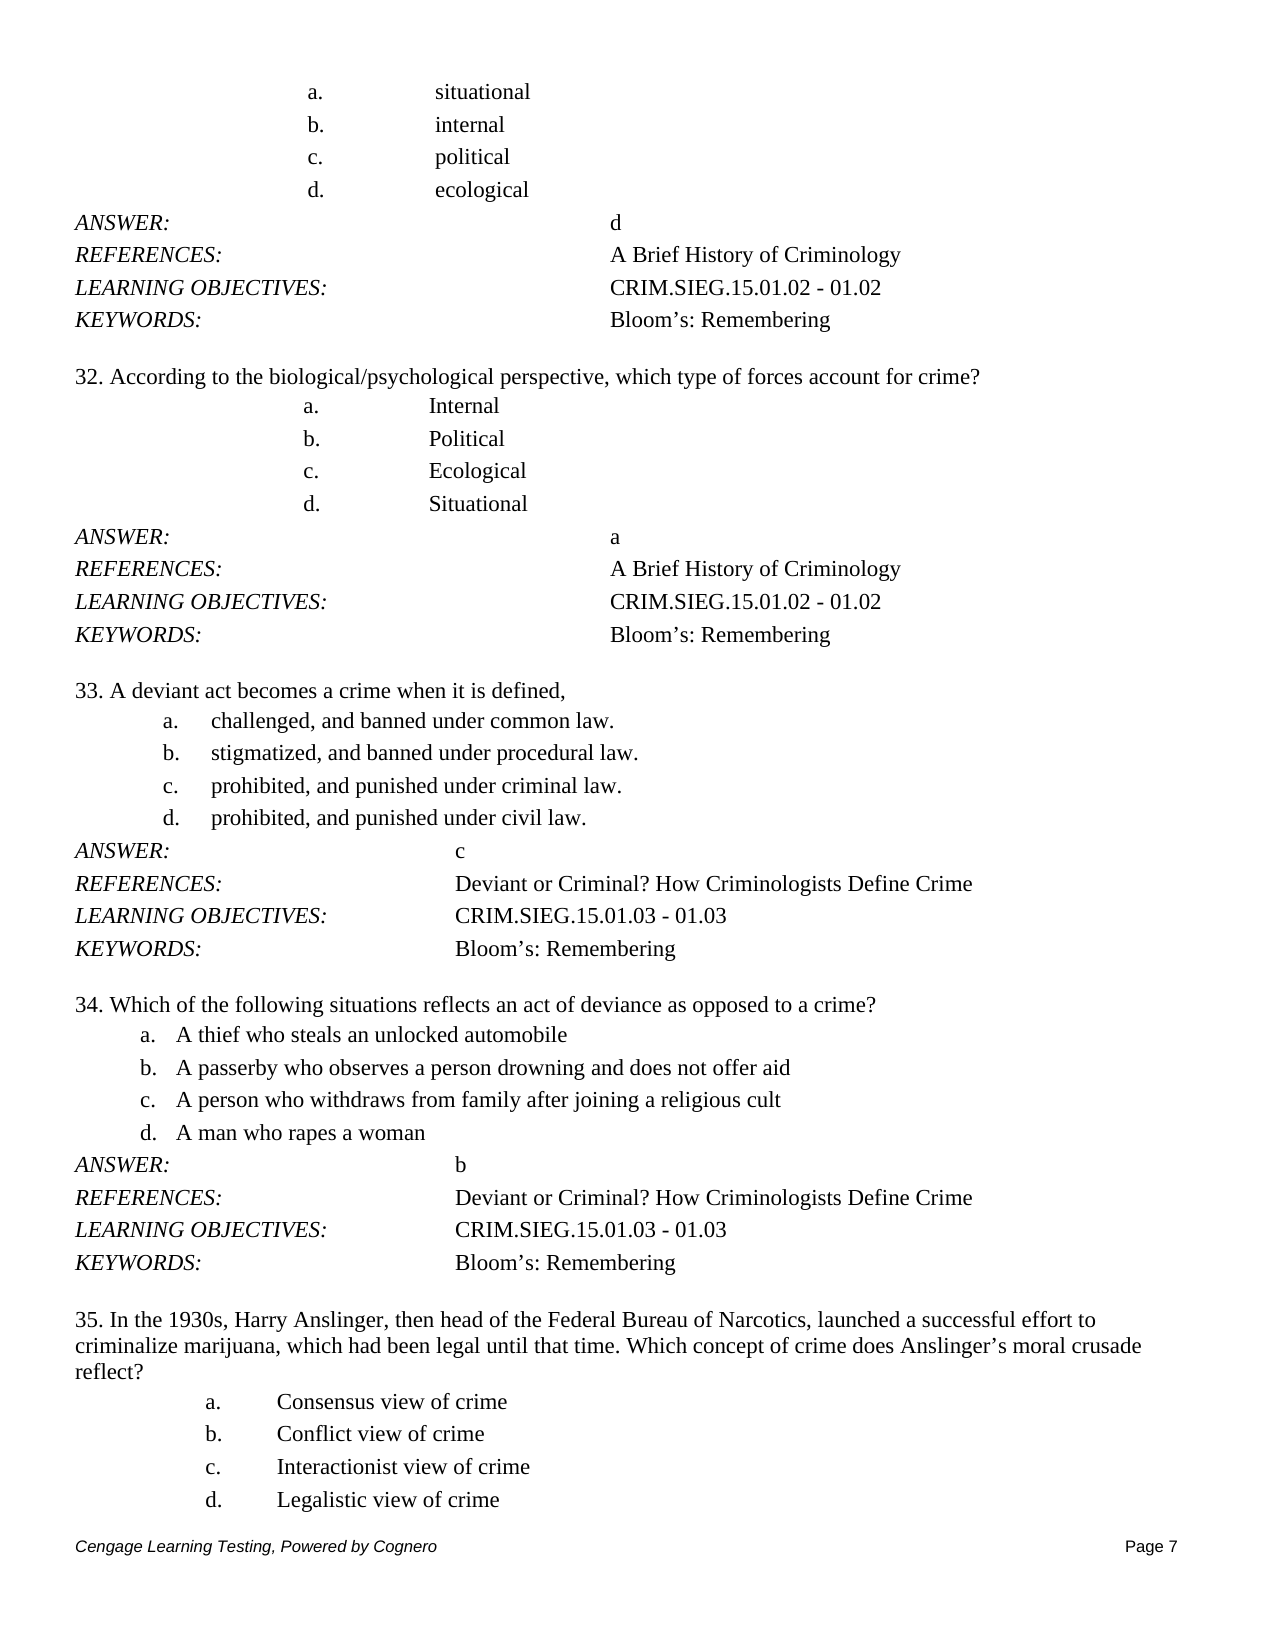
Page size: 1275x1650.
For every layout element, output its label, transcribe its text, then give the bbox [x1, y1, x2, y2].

table_header 34. Which of the following situations reflects an act of deviance as opposed to a crime?​ [75, 1018, 1200, 1279]
table_header 31. According to the structural perspective, crime rates are a function of _____ forces, such as neighborhood conditions, cultural factors, and norm conflict.​ [75, 75, 1200, 336]
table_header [75, 1385, 1200, 1515]
table_header 32. According to the biological/psychological perspective, which type of forces account for crime?​ [75, 389, 1200, 650]
table_header 33. A deviant act becomes a crime when it is defined, [75, 703, 1200, 964]
